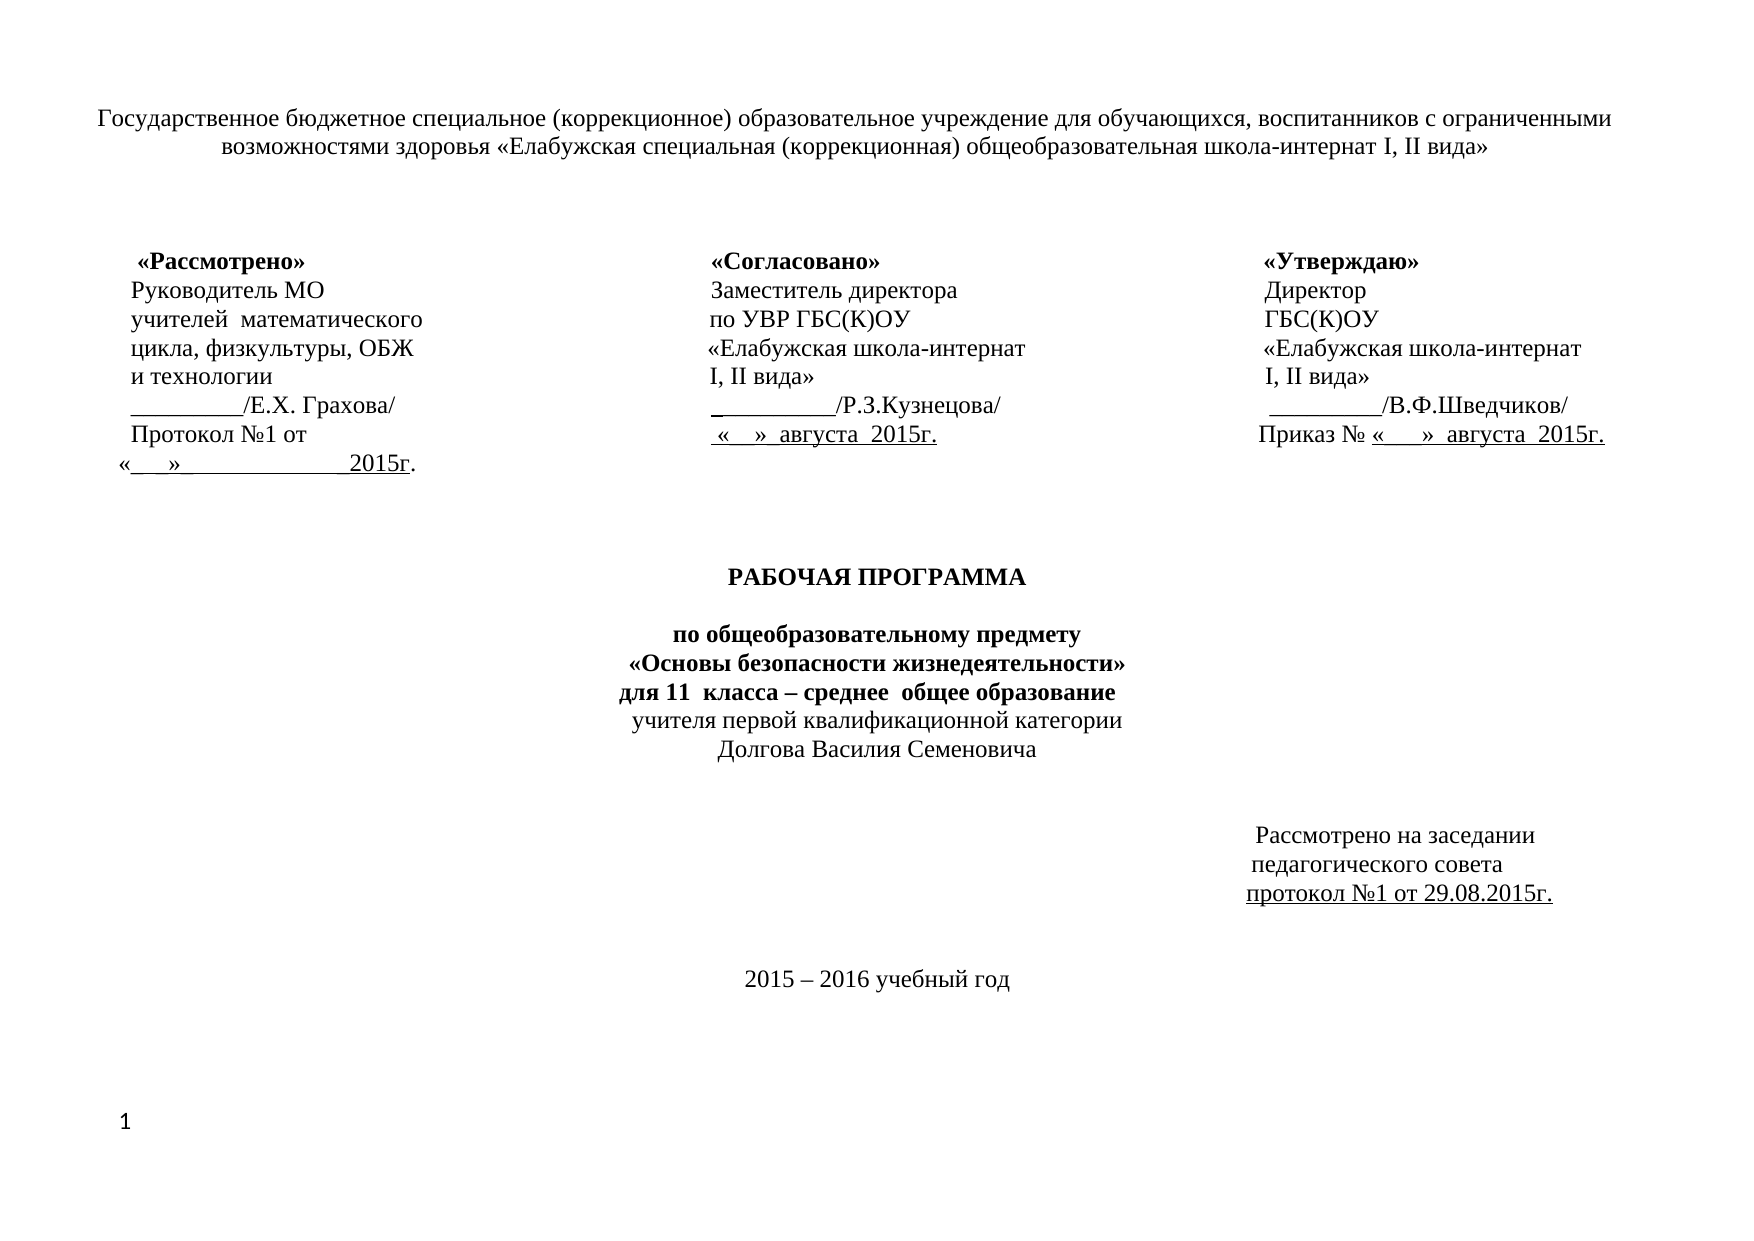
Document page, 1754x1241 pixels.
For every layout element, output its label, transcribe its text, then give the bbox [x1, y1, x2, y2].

text «Рассмотрено» «Согласовано» «Утверждаю» [118, 246, 1636, 275]
text учителей математического по УВР ГБС(К)ОУ ГБС(К)ОУ [118, 304, 1636, 333]
text педагогического совета [118, 849, 1636, 878]
text _________/Е.Х. Грахова/ _________/Р.З.Кузнецова/ _________/В.Ф.Шведчиков/ [118, 390, 1636, 419]
text и технологии I, II вида» I, II вида» [118, 361, 1636, 390]
text по общеобразовательному предмету [118, 619, 1636, 648]
text цикла, физкультуры, ОБЖ «Елабужская школа-интернат «Елабужская школа-интернат [118, 333, 1636, 361]
text РАБОЧАЯ ПРОГРАММА [118, 562, 1636, 591]
text 2015 – 2016 учебный год [118, 964, 1636, 993]
text учителя первой квалификационной категории [118, 706, 1636, 734]
text для 11 класса – среднее общее образование [118, 677, 1636, 706]
text Руководитель МО Заместитель директора Директор [118, 275, 1636, 304]
text Протокол №1 от «__»_августа 2015г. Приказ № «___» августа 2015г. «_ _»_ _2015г. [118, 419, 1636, 476]
text «Основы безопасности жизнедеятельности» [118, 648, 1636, 677]
text протокол №1 от 29.08.2015г. [118, 878, 1636, 907]
text Долгова Василия Семеновича [118, 734, 1636, 763]
text Рассмотрено на заседании [118, 821, 1636, 849]
text Государственное бюджетное специальное (коррекционное) образовательное учреждение для обучающихся, воспитанников с ограниченными возможностями здоровья «Елабужская специальная (коррекционная) общеобразовательная школа-интернат I, II вида» [74, 103, 1636, 160]
